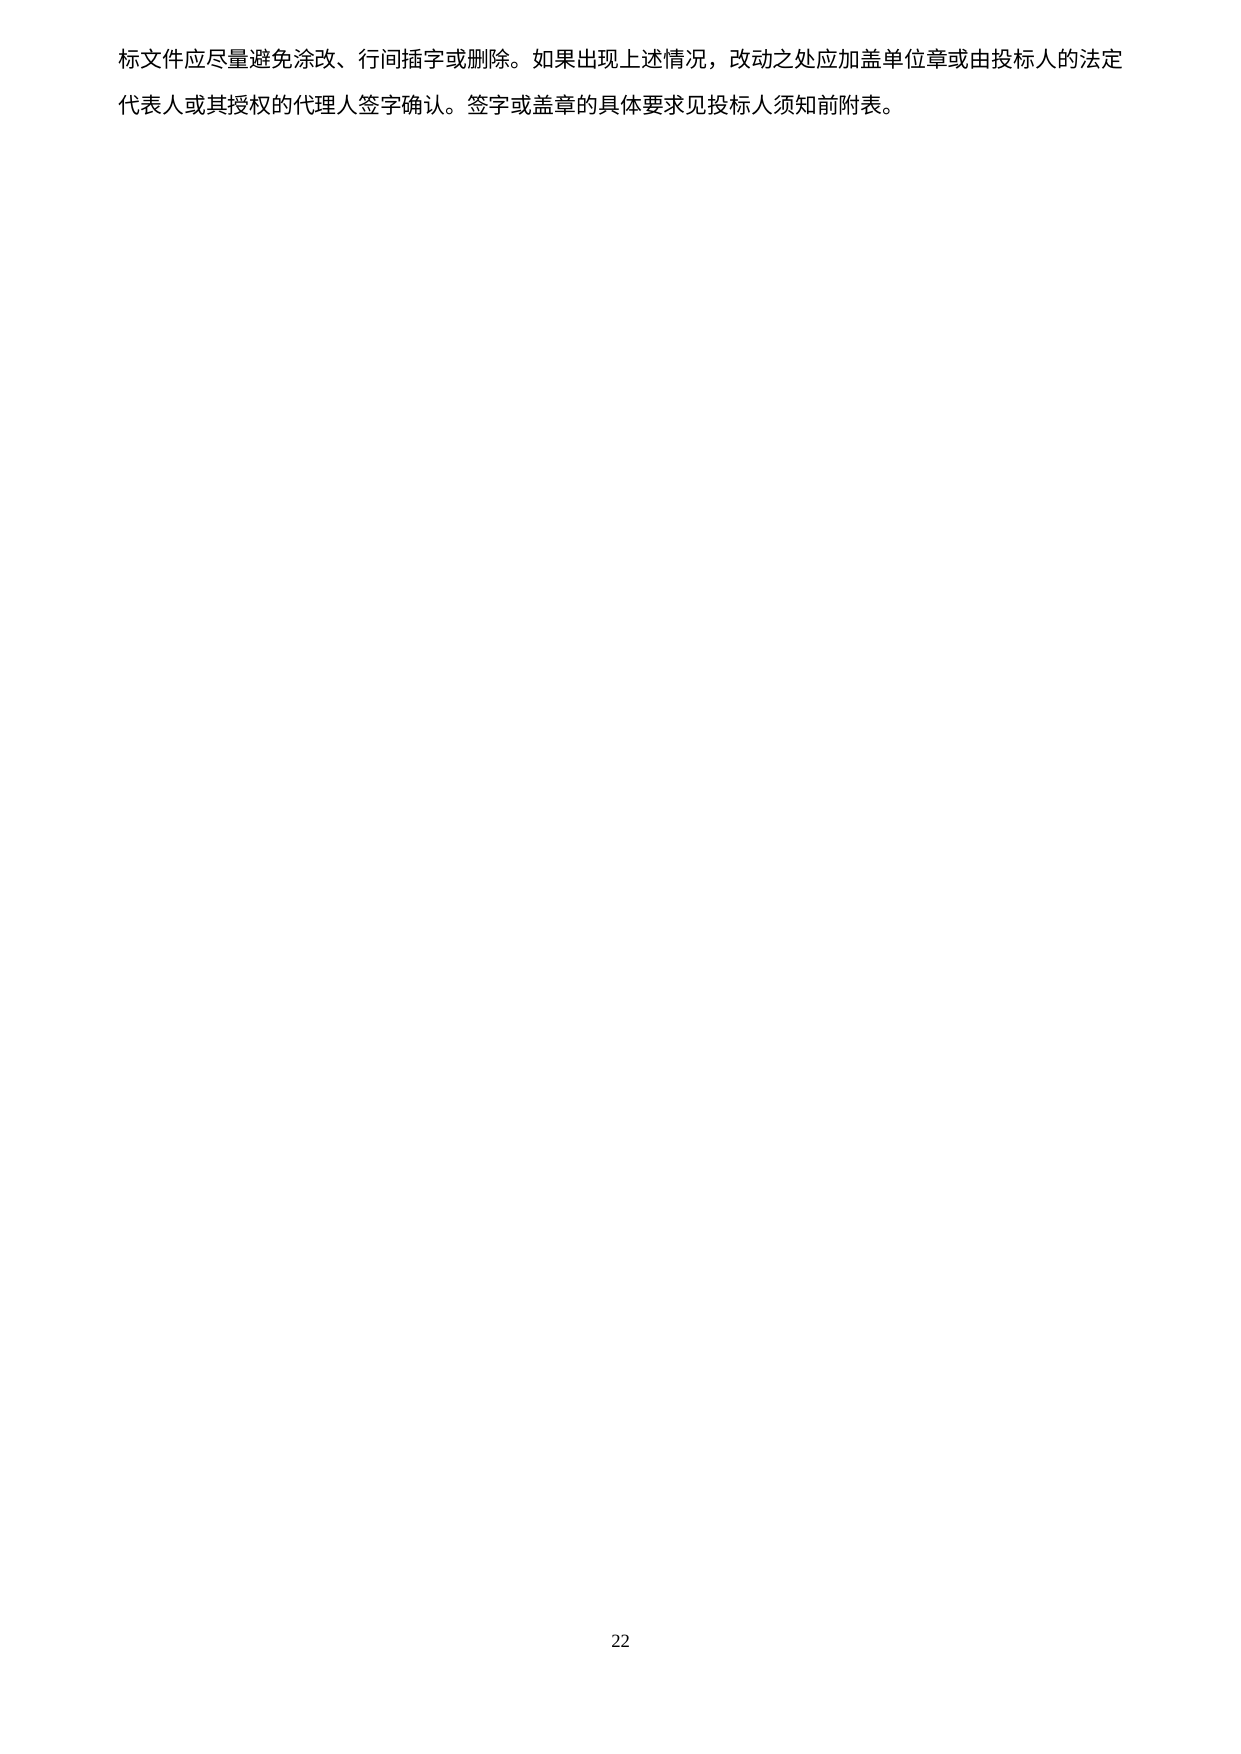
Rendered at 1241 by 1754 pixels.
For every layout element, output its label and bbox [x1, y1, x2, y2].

text [119, 42, 1123, 120]
